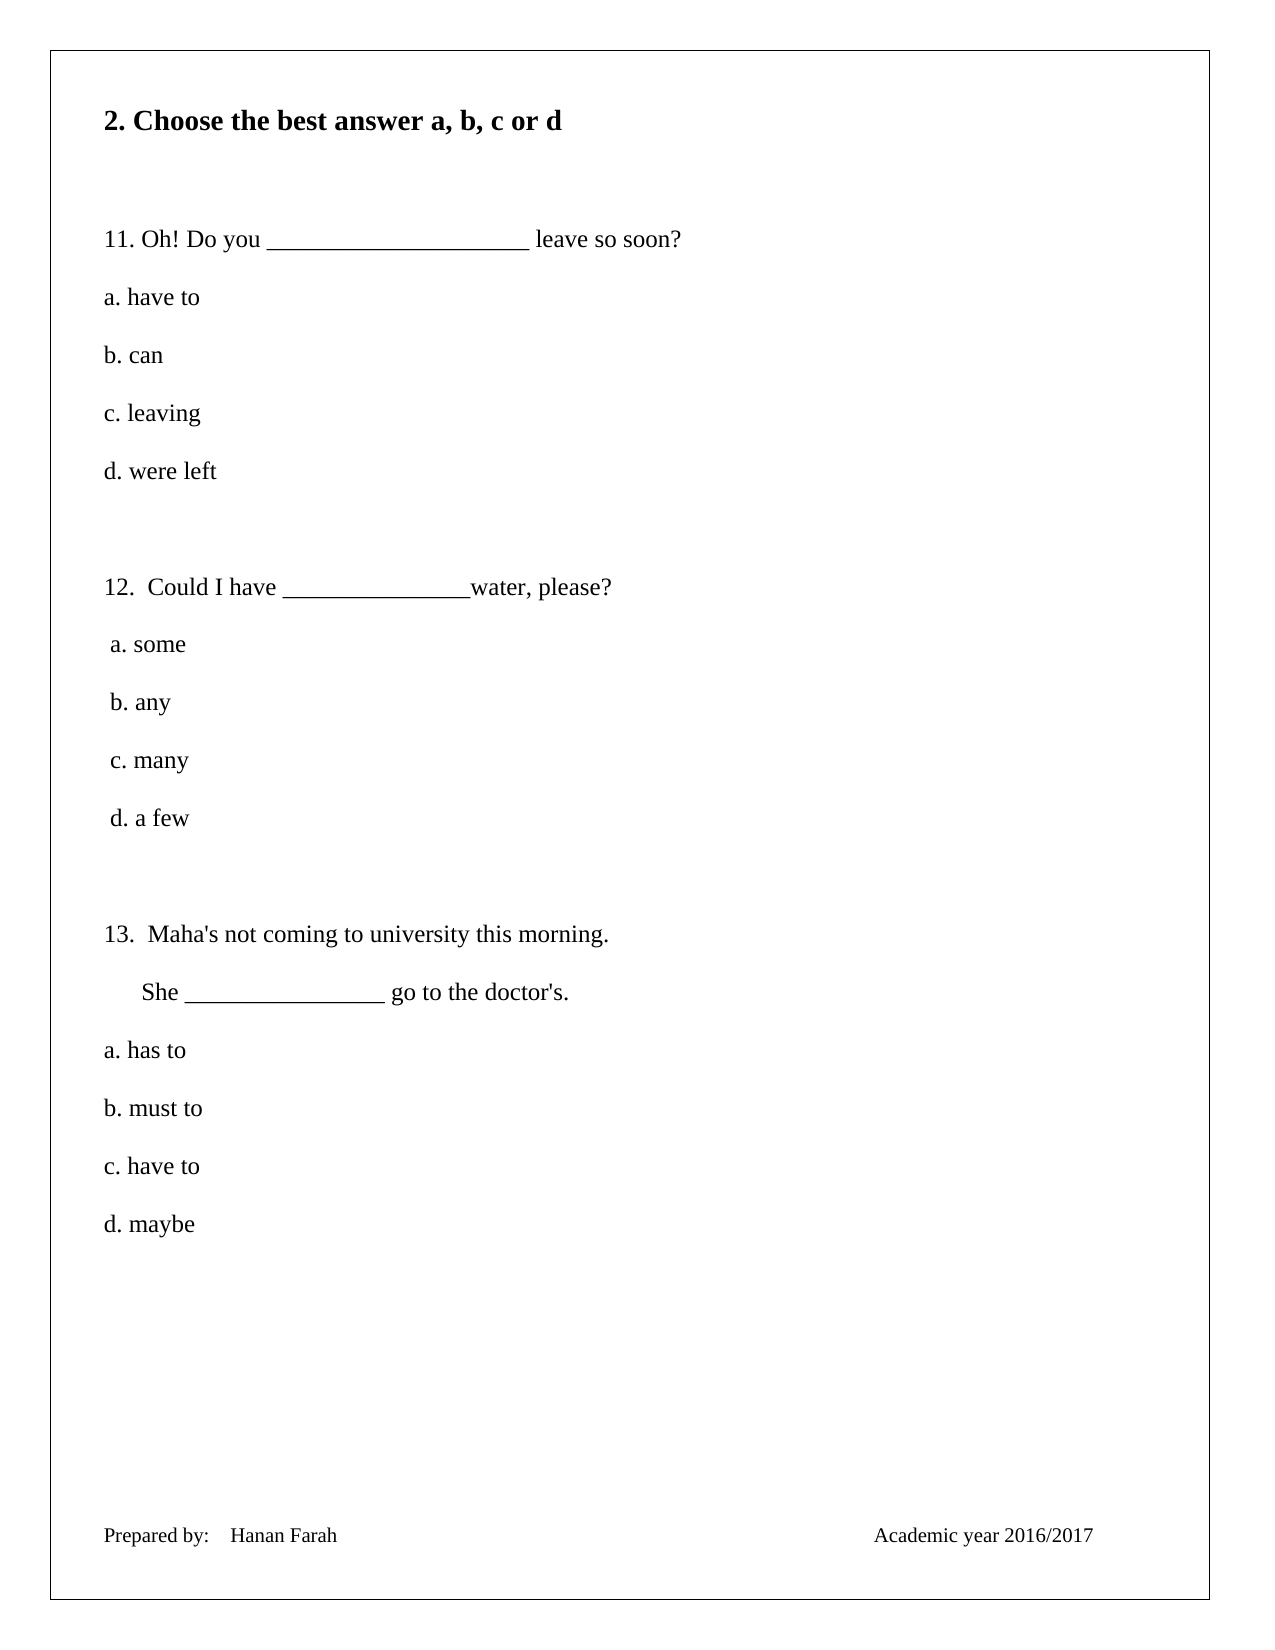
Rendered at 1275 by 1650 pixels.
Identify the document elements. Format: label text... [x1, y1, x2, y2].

text b. can [103, 340, 1125, 369]
text a. have to [103, 282, 1125, 311]
text c. leaving [103, 398, 1125, 427]
text d. maybe [103, 1209, 1125, 1237]
text d. a few [103, 803, 1125, 832]
text c. many [103, 745, 1125, 774]
text 12. Could I have _______________water, please? [103, 572, 1125, 600]
text a. some [103, 629, 1125, 658]
text 13. Maha's not coming to university this morning. [103, 919, 1125, 948]
text She ________________ go to the doctor's. [103, 977, 1125, 1006]
text 11. Oh! Do you _____________________ leave so soon? [103, 224, 1125, 253]
text 2. Choose the best answer a, b, c or d [103, 103, 1125, 137]
text c. have to [103, 1151, 1125, 1179]
text b. must to [103, 1093, 1125, 1122]
text b. any [103, 687, 1125, 716]
text a. has to [103, 1035, 1125, 1064]
text d. were left [103, 456, 1125, 484]
